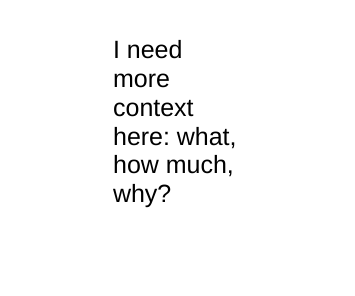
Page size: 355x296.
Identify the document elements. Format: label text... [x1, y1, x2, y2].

text I need more context here: what, how much, why? [113, 35, 242, 208]
